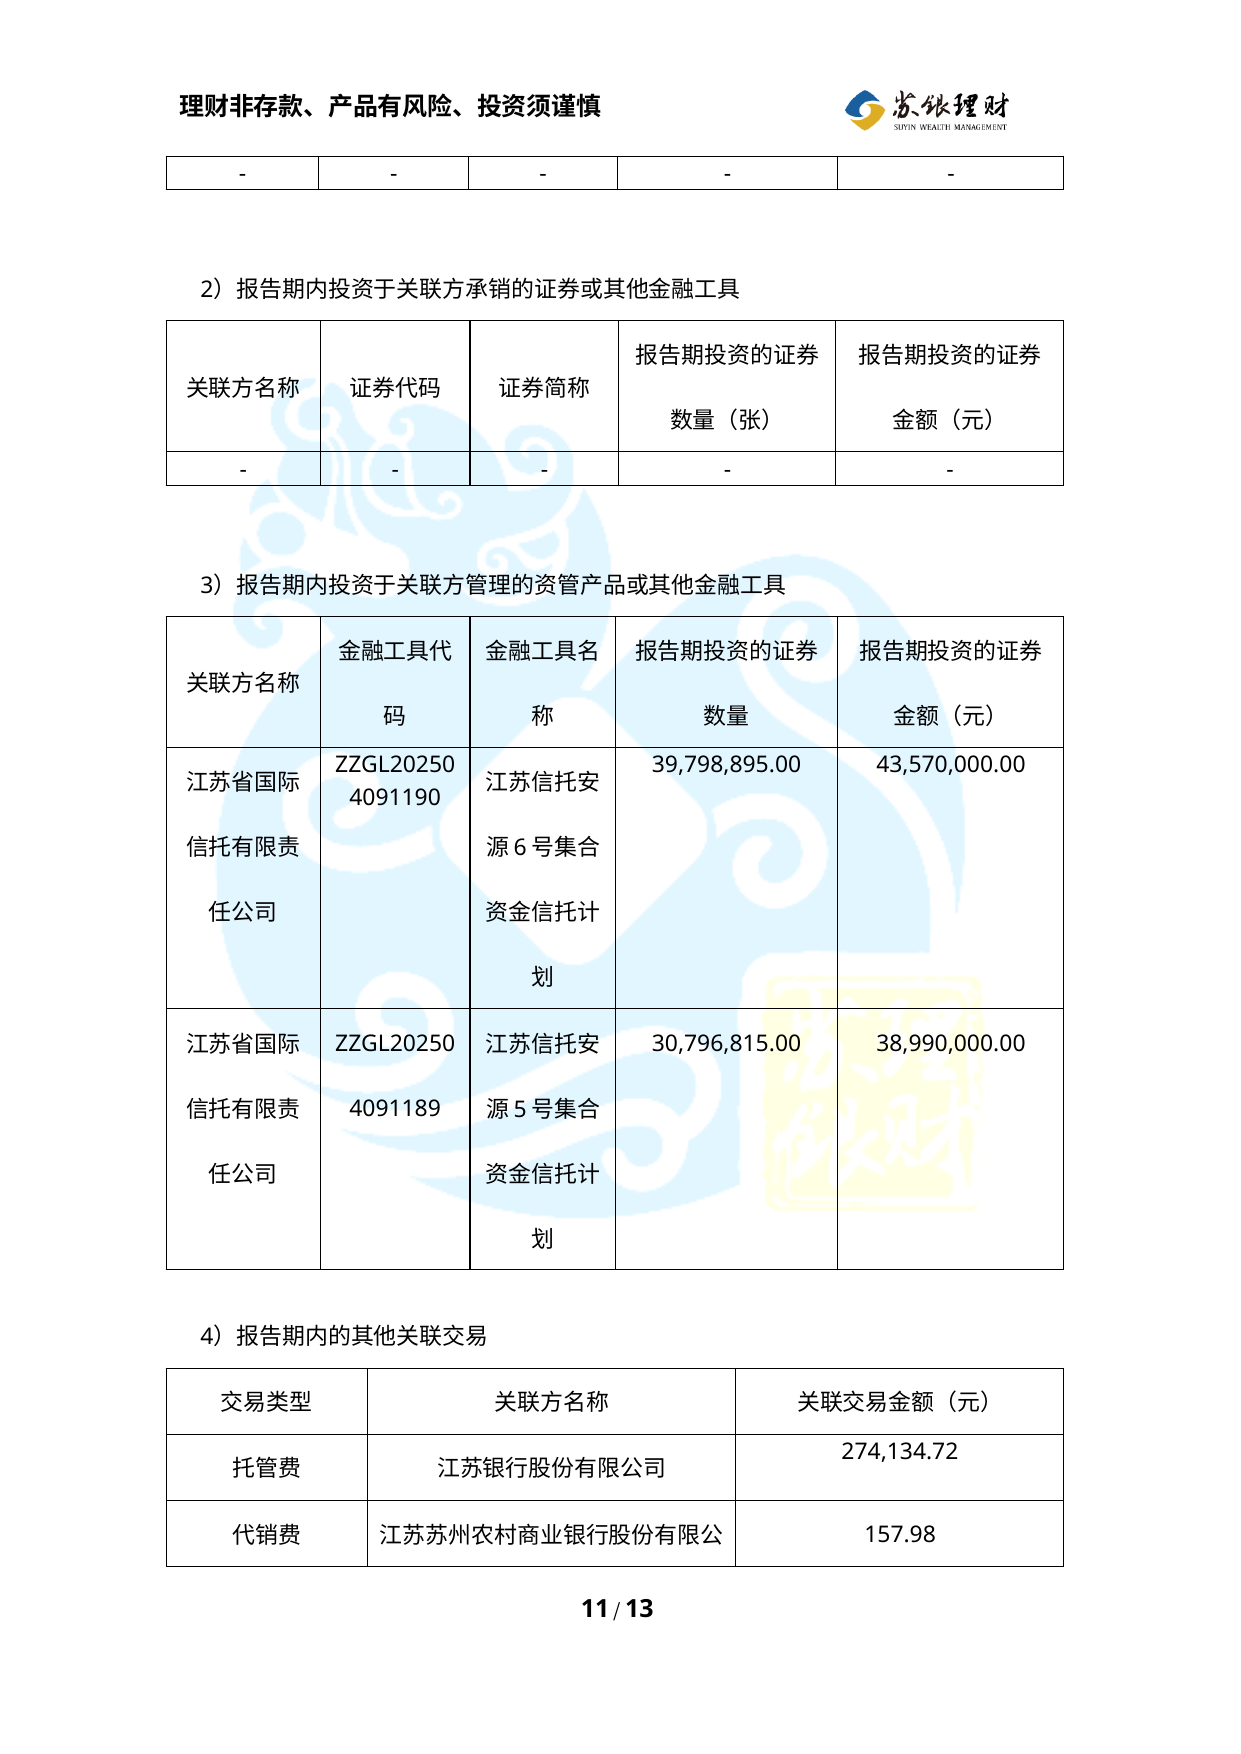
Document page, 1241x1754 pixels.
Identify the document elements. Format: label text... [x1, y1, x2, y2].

table_cell 代销费 [167, 1501, 367, 1566]
table_cell ZZGL202504091190 [321, 748, 469, 1008]
table_cell - [321, 452, 469, 485]
table_cell ZZGL202504091189 [321, 1009, 469, 1269]
table_header 关联方名称 [368, 1369, 735, 1433]
table_header 报告期投资的证券金额（元） [838, 617, 1063, 747]
table_header 关联方名称 [167, 321, 320, 451]
table_cell - [836, 452, 1063, 485]
table_cell - [167, 452, 320, 485]
table_cell - [471, 452, 618, 485]
table_cell 43,570,000.00 [838, 748, 1063, 1008]
table_header 金融工具代码 [321, 617, 469, 747]
list 报告期内投资于关联方管理的资管产品或其他金融工具 [177, 551, 1053, 616]
table_cell 托管费 [167, 1435, 367, 1499]
list 报告期内的其他关联交易 [177, 1302, 1053, 1367]
table_header 证券代码 [321, 321, 469, 451]
table_cell 30,796,815.00 [616, 1009, 837, 1269]
table_cell 江苏省国际信托有限责任公司 [167, 748, 320, 1008]
text 2）报告期内投资于关联方承销的证券或其他金融工具 [177, 255, 1053, 320]
table_header 报告期投资的证券数量（张） [619, 321, 835, 451]
table_cell - [618, 157, 837, 189]
table_cell 38,990,000.00 [838, 1009, 1063, 1269]
picture [820, 72, 1039, 143]
table_cell 157.98 [736, 1501, 1063, 1566]
table_cell 江苏银行股份有限公司 [368, 1435, 735, 1499]
table_cell 39,798,895.00 [616, 748, 837, 1008]
table_header 交易类型 [167, 1369, 367, 1433]
table_cell - [167, 157, 318, 189]
table_cell 274,134.72 [736, 1435, 1063, 1499]
table_header 证券简称 [471, 321, 618, 451]
table_cell - [838, 157, 1063, 189]
table_header 金融工具名称 [471, 617, 615, 747]
table_cell - [319, 157, 468, 189]
table_cell 江苏苏州农村商业银行股份有限公司 [368, 1501, 735, 1566]
table_cell 江苏信托安源5号集合资金信托计划 [471, 1009, 615, 1269]
table_cell 江苏省国际信托有限责任公司 [167, 1009, 320, 1269]
table_header 关联方名称 [167, 617, 320, 747]
table_header 报告期投资的证券金额（元） [836, 321, 1063, 451]
table_header 关联交易金额（元） [736, 1369, 1063, 1433]
table_cell 江苏信托安源6号集合资金信托计划 [471, 748, 615, 1008]
table_cell - [619, 452, 835, 485]
table_cell - [469, 157, 617, 189]
table_header 报告期投资的证券数量 [616, 617, 837, 747]
